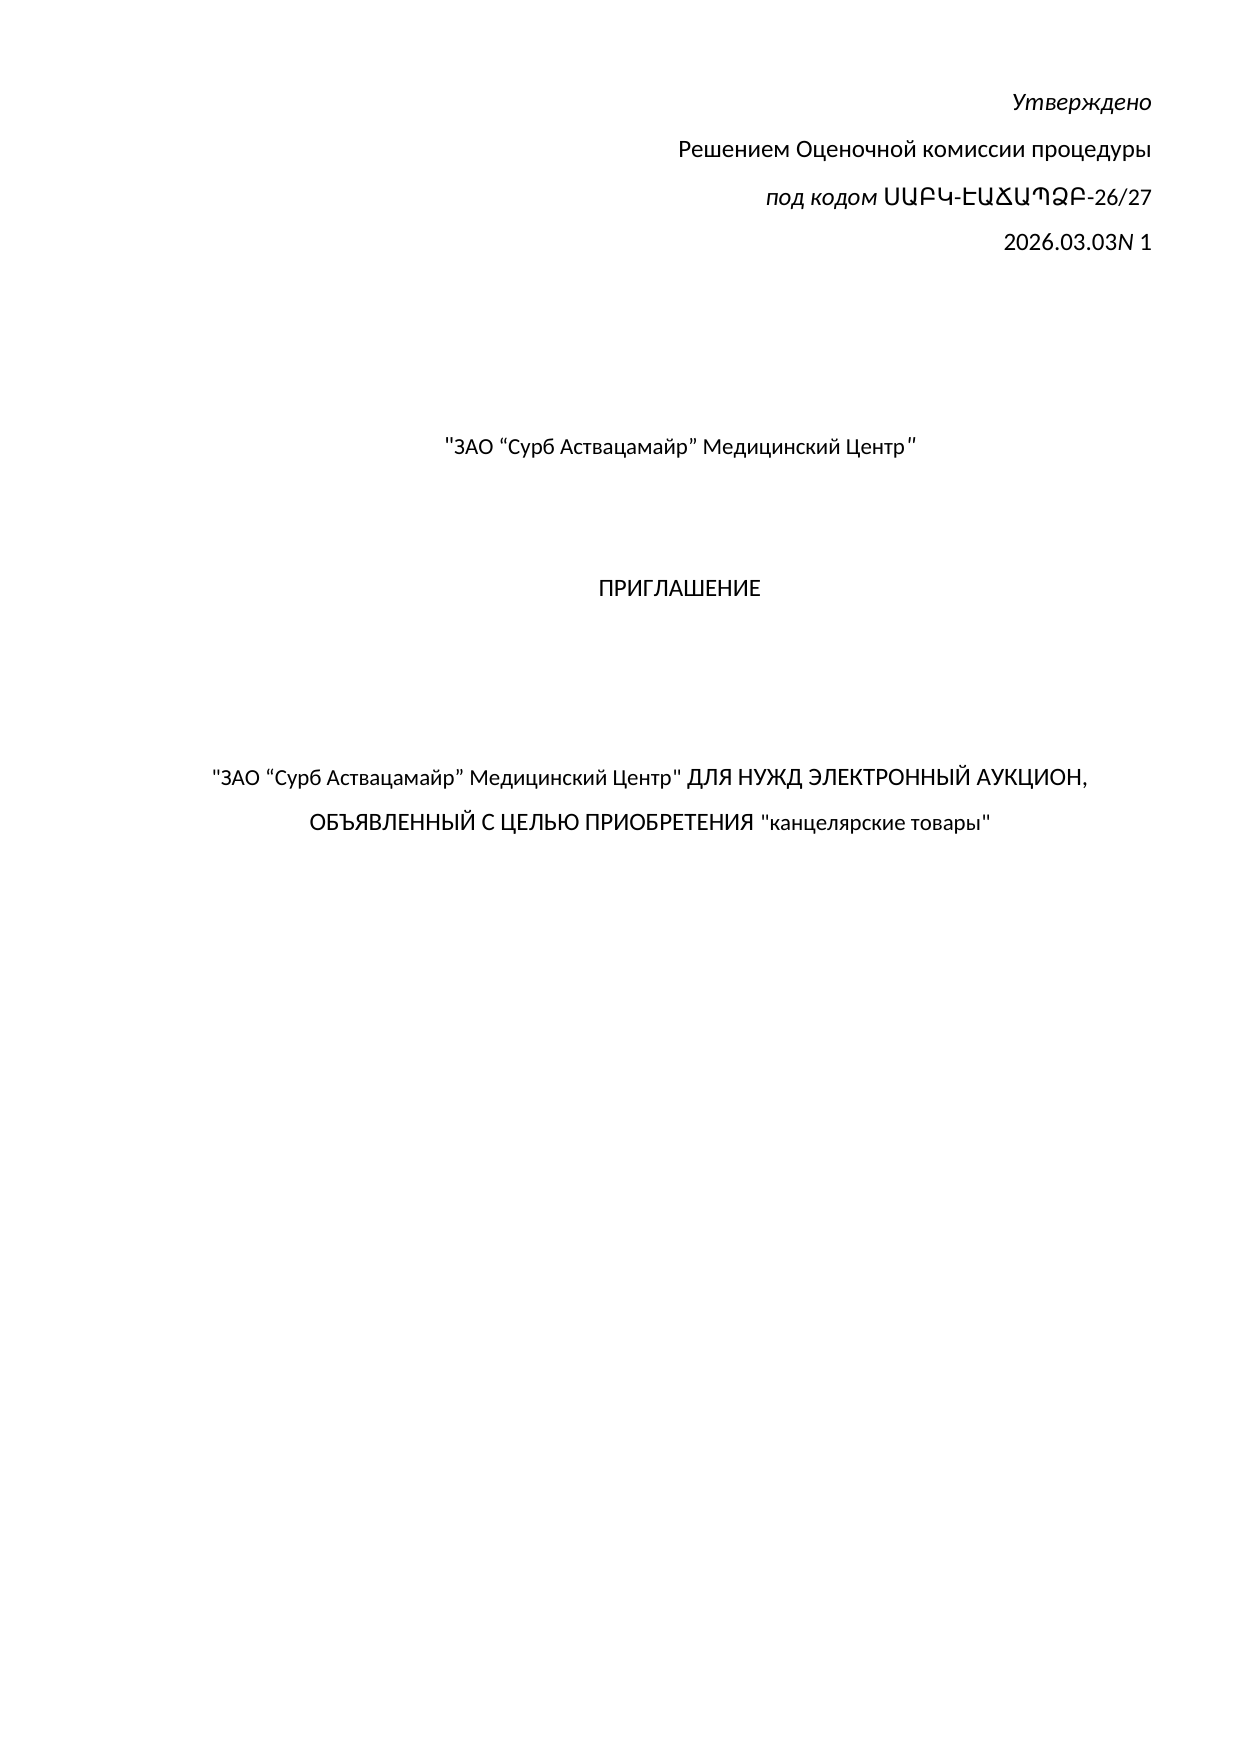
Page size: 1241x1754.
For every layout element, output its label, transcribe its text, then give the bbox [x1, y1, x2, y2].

text ПРИГЛАШЕНИЕ [148, 572, 1152, 603]
text "ЗАО “Сурб Аствацамайр” Медицинский Центр" ДЛЯ НУЖД ЭЛЕКТРОННЫЙ АУКЦИОН, [148, 761, 1152, 791]
text ОБЪЯВЛЕННЫЙ С ЦЕЛЬЮ ПРИОБРЕТЕНИЯ "канцелярские товары" [148, 807, 1152, 837]
text Утверждено [148, 86, 1152, 117]
text "ЗАО “Сурб Аствацамайр” Медицинский Центр" [148, 431, 1152, 461]
text под кодом ՍԱԲԿ-ԷԱՃԱՊՁԲ-26/27 2026.03.03 N 1 [148, 181, 1152, 257]
text Решением Оценочной комиссии процедуры [148, 134, 1152, 164]
